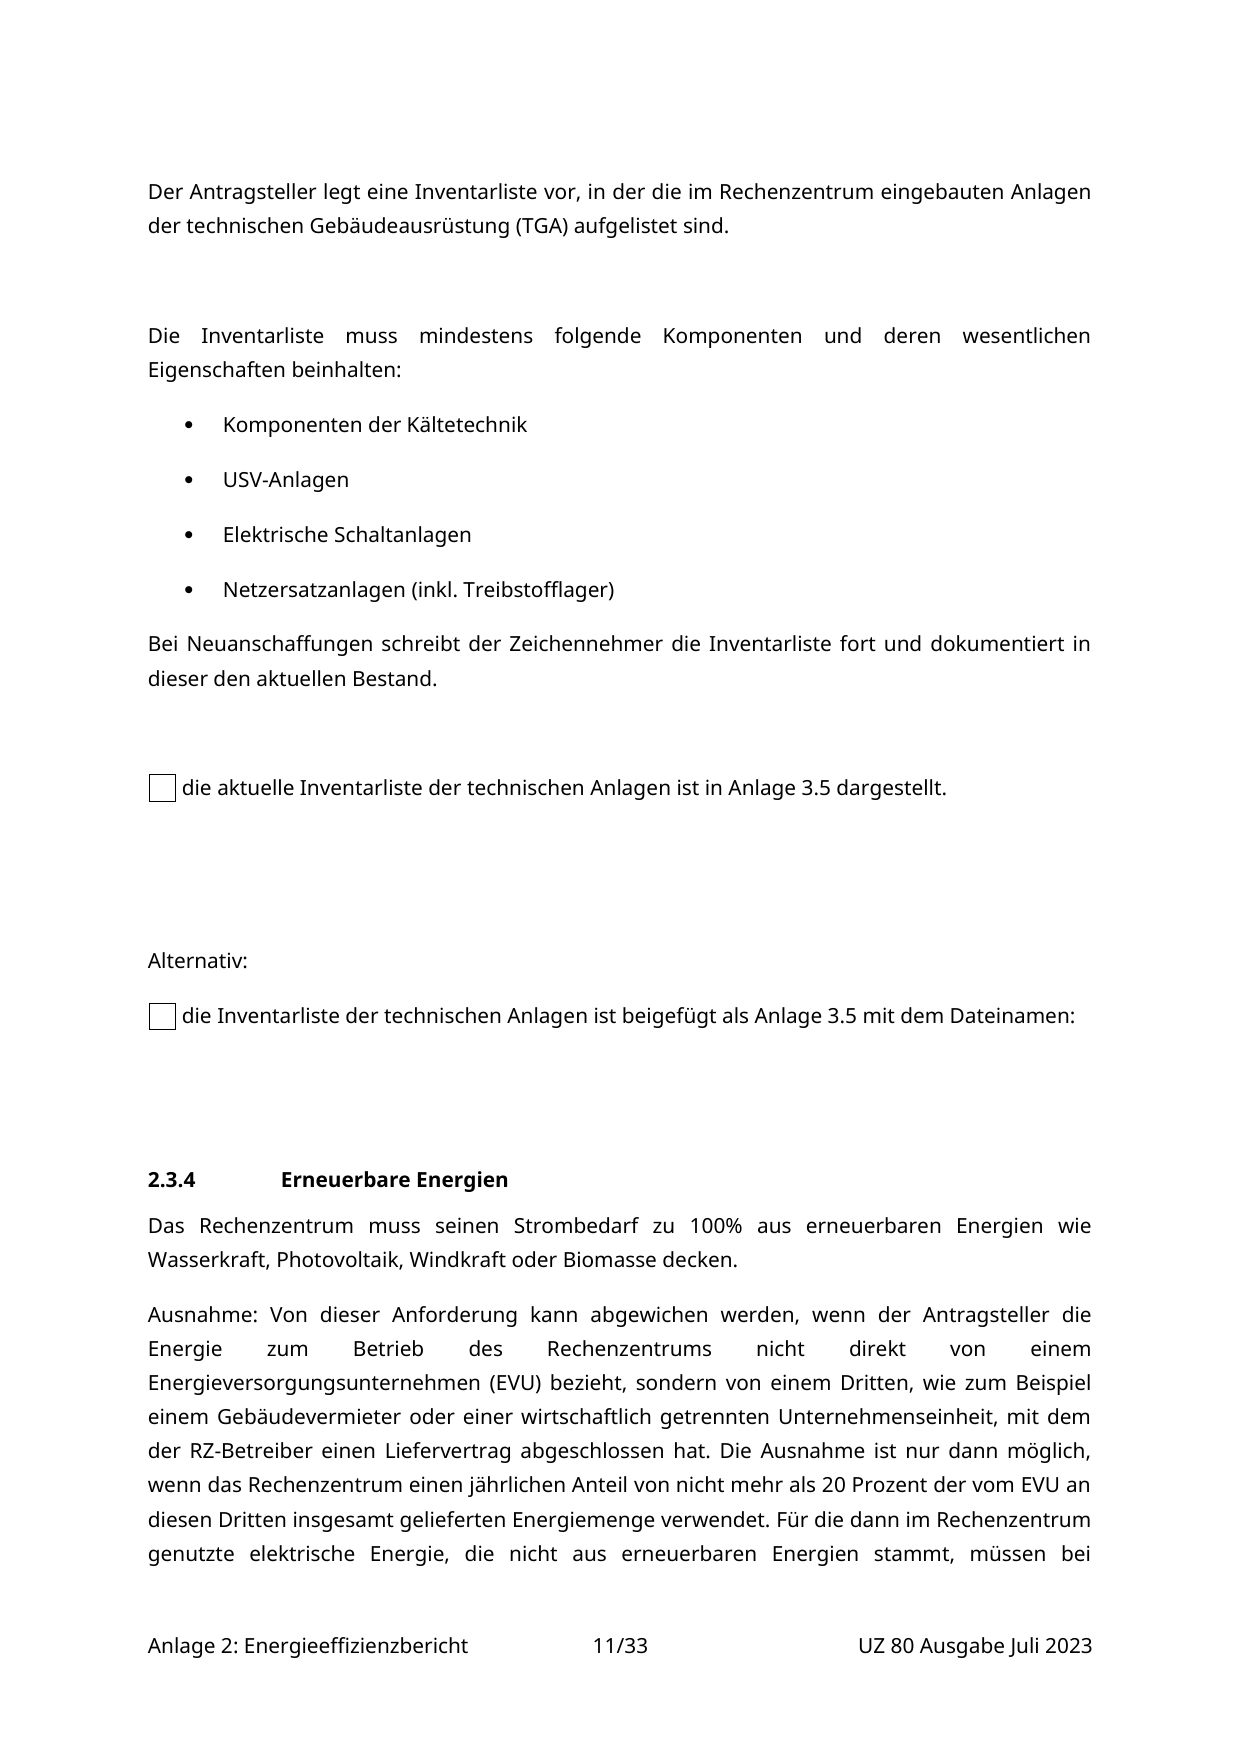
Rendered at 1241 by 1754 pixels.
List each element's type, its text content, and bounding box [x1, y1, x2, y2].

text Bei Neuanschaffungen schreibt der Zeichennehmer die Inventarliste fort und dokumentiert in dieser den aktuellen Bestand. [148, 629, 1092, 692]
text USV-Anlagen [185, 465, 1092, 493]
text Erneuerbare Energien [148, 1165, 1092, 1193]
text Alternativ: [148, 947, 1092, 975]
text Elektrische Schaltanlagen [185, 520, 1092, 548]
text Komponenten der Kältetechnik [185, 410, 1092, 438]
text Die Inventarliste muss mindestens folgende Komponenten und deren wesentlichen Eigenschaften beinhalten: [148, 321, 1092, 383]
text die aktuelle Inventarliste der technischen Anlagen ist in Anlage 3.5 dargestellt. [148, 773, 1092, 802]
text Das Rechenzentrum muss seinen Strombedarf zu 100% aus erneuerbaren Energien wie Wasserkraft, Photovoltaik, Windkraft oder Biomasse decken. [148, 1211, 1092, 1274]
text die Inventarliste der technischen Anlagen ist beigefügt als Anlage 3.5 mit dem Dateinamen: [148, 1002, 1092, 1030]
text Netzersatzanlagen (inkl. Treibstofflager) [185, 575, 1092, 603]
text Der Antragsteller legt eine Inventarliste vor, in der die im Rechenzentrum eingebauten Anlagen der technischen Gebäudeausrüstung (TGA) aufgelistet sind. [148, 177, 1092, 240]
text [148, 1300, 1092, 1567]
